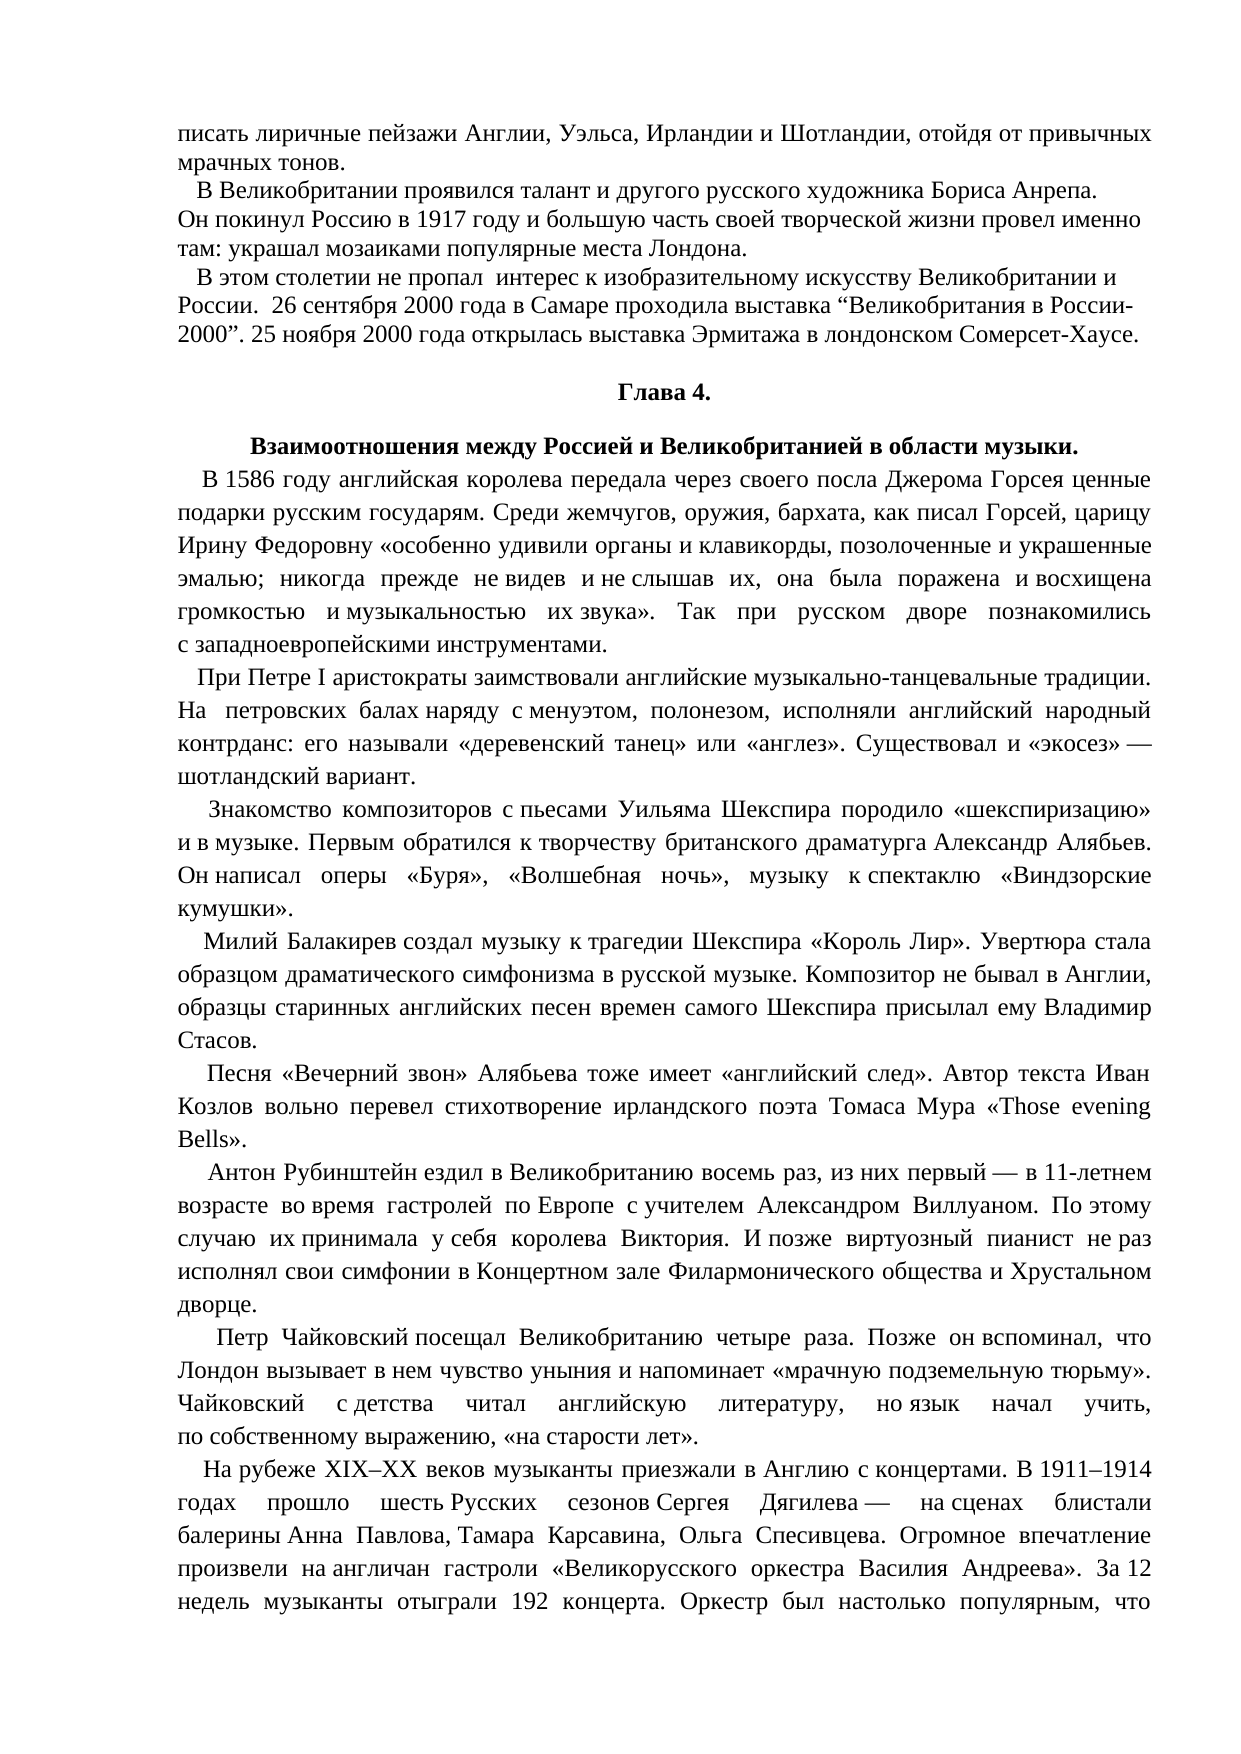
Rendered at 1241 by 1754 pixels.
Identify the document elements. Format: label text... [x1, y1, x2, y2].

list Взаимоотношения между Россией и Великобританией в области музыки. [177, 431, 1152, 459]
list Знакомство композиторов с пьесами Уильяма Шекспира породило «шекспиризацию» и в музыке. Первым обратился к творчеству британского драматурга Александр Алябьев. Он написал оперы «Буря», «Волшебная ночь», музыку к спектаклю «Виндзорские кумушки». [177, 794, 1152, 922]
list Милий Балакирев создал музыку к трагедии Шекспира «Король Лир». Увертюра стала образцом драматического симфонизма в русской музыке. Композитор не бывал в Англии, образцы старинных английских песен времен самого Шекспира присылал ему Владимир Стасов. [177, 926, 1152, 1054]
text В этом столетии не пропал интерес к изобразительному искусству Великобритании и России. 26 сентября 2000 года в Самаре проходила выставка “Великобритания в России-2000”. 25 ноября 2000 года открылась выставка Эрмитажа в лондонском Сомерсет-Хаусе. [177, 262, 1152, 348]
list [177, 1454, 1152, 1615]
list Песня «Вечерний звон» Алябьева тоже имеет «английский след». Автор текста Иван Козлов вольно перевел стихотворение ирландского поэта Томаса Мура «Those evening Bells». [177, 1058, 1152, 1153]
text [177, 118, 1152, 176]
list В 1586 году английская королева передала через своего посла Джерома Горсея ценные подарки русским государям. Среди жемчугов, оружия, бархата, как писал Горсей, царицу Ирину Федоровну «особенно удивили органы и клавикорды, позолоченные и украшенные эмалью; никогда прежде не видев и не слышав их, она была поражена и восхищена громкостью и музыкальностью их звука». Так при русском дворе познакомились с западноевропейскими инструментами. [177, 464, 1152, 658]
list Антон Рубинштейн ездил в Великобританию восемь раз, из них первый — в 11-летнем возрасте во время гастролей по Европе с учителем Александром Виллуаном. По этому случаю их принимала у себя королева Виктория. И позже виртуозный пианист не раз исполнял свои симфонии в Концертном зале Филармонического общества и Хрустальном дворце. [177, 1157, 1152, 1318]
list При Петре I аристократы заимствовали английские музыкально-танцевальные традиции. На петровских балах наряду с менуэтом, полонезом, исполняли английский народный контрданс: его называли «деревенский танец» или «англез». Существовал и «экосез» — шотландский вариант. [177, 662, 1152, 790]
text В Великобритании проявился талант и другого русского художника Бориса Анрепа. Он покинул Россию в 1917 году и большую часть своей творческой жизни провел именно там: украшал мозаиками популярные места Лондона. [177, 176, 1152, 262]
text Глава 4. [177, 377, 1152, 406]
list Петр Чайковский посещал Великобританию четыре раза. Позже он вспоминал, что Лондон вызывает в нем чувство уныния и напоминает «мрачную подземельную тюрьму». Чайковский с детства читал английскую литературу, но язык начал учить, по собственному выражению, «на старости лет». [177, 1322, 1152, 1450]
